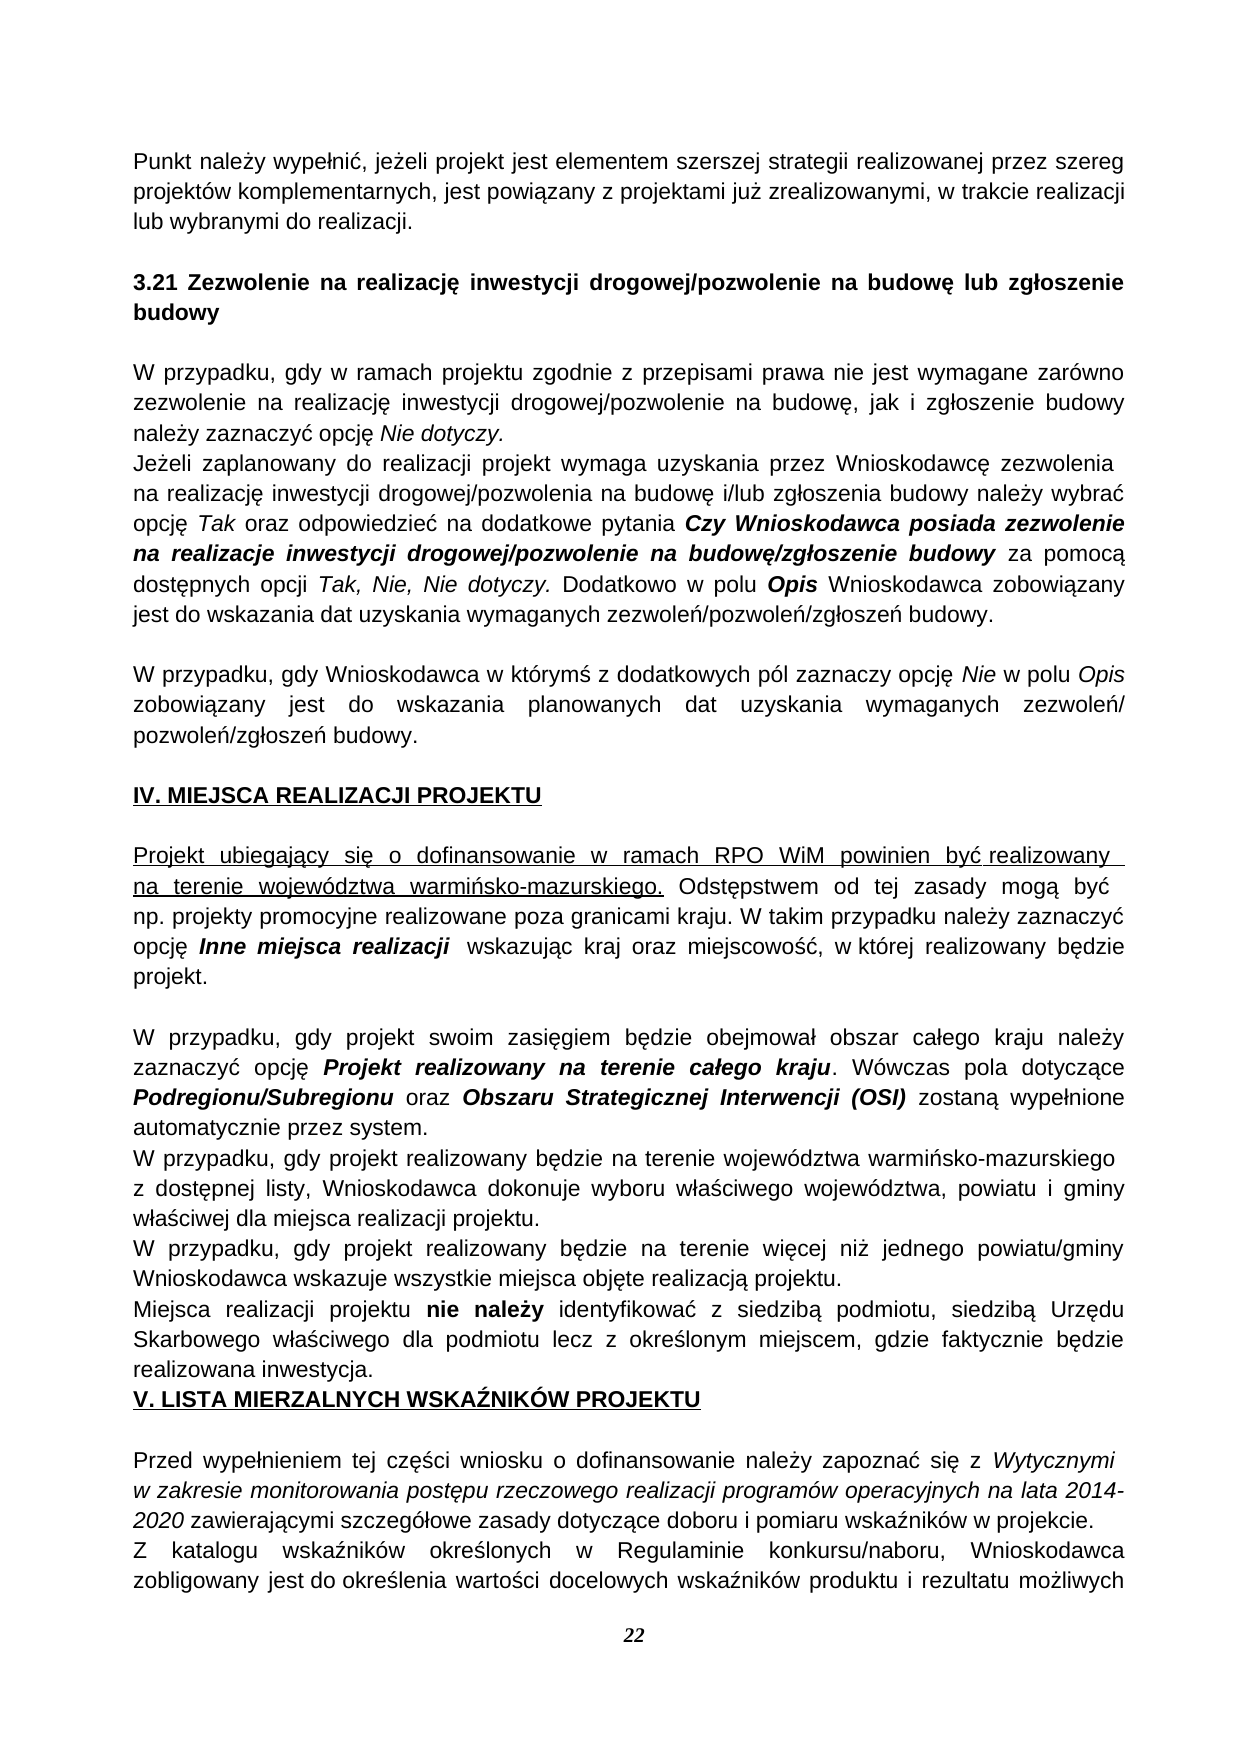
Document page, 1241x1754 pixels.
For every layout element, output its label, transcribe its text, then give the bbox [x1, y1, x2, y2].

text Projekt ubiegający się o dofinansowanie w ramach RPO WiM powinien być realizowany na terenie województwa warmińsko-mazurskiego. Odstępstwem od tej zasady mogą być np. projekty promocyjne realizowane poza granicami kraju. W takim przypadku należy zaznaczyć opcję Inne miejsca realizacji wskazując kraj oraz miejscowość, w której realizowany będzie projekt. [133, 866, 1125, 989]
text W przypadku, gdy projekt realizowany będzie na terenie województwa warmińsko-mazurskiego z dostępnej listy, Wnioskodawca dokonuje wyboru właściwego województwa, powiatu i gminy właściwej dla miejsca realizacji projektu. [133, 1144, 1125, 1231]
subtitle Jeżeli zaplanowany do realizacji projekt wymaga uzyskania przez Wnioskodawcę zezwolenia na realizację inwestycji drogowej/pozwolenia na budowę i/lub zgłoszenia budowy należy wybrać opcję Tak oraz odpowiedzieć na dodatkowe pytania Czy Wnioskodawca posiada zezwolenie na realizacje inwestycji drogowej/pozwolenie na budowę/zgłoszenie budowy za pomocą dostępnych opcji Tak, Nie, Nie dotyczy. Dodatkowo w polu Opis Wnioskodawca zobowiązany jest do wskazania dat uzyskania wymaganych zezwoleń/pozwoleń/zgłoszeń budowy. [133, 450, 1125, 627]
text V. LISTA MIERZALNYCH WSKAŹNIKÓW PROJEKTU [133, 1386, 1125, 1412]
text W przypadku, gdy projekt swoim zasięgiem będzie obejmował obszar całego kraju należy zaznaczyć opcję Projekt realizowany na terenie całego kraju. Wówczas pola dotyczące Podregionu/Subregionu oraz Obszaru Strategicznej Interwencji (OSI) zostaną wypełnione automatycznie przez system. [133, 1024, 1125, 1141]
subtitle W przypadku, gdy Wnioskodawca w którymś z dodatkowych pól zaznaczy opcję Nie w polu Opis zobowiązany jest do wskazania planowanych dat uzyskania wymaganych zezwoleń/ pozwoleń/zgłoszeń budowy. [133, 661, 1125, 748]
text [133, 1537, 1125, 1594]
text Przed wypełnieniem tej części wniosku o dofinansowanie należy zapoznać się z Wytycznymi w zakresie monitorowania postępu rzeczowego realizacji programów operacyjnych na lata 2014-2020 zawierającymi szczegółowe zasady dotyczące doboru i pomiaru wskaźników w projekcie. [133, 1447, 1125, 1533]
text W przypadku, gdy projekt realizowany będzie na terenie więcej niż jednego powiatu/gminy Wnioskodawca wskazuje wszystkie miejsca objęte realizacją projektu. [133, 1235, 1125, 1292]
subtitle W przypadku, gdy w ramach projektu zgodnie z przepisami prawa nie jest wymagane zarówno zezwolenie na realizację inwestycji drogowej/pozwolenie na budowę, jak i zgłoszenie budowy należy zaznaczyć opcję Nie dotyczy. [133, 359, 1125, 446]
text 3.21 Zezwolenie na realizację inwestycji drogowej/pozwolenie na budowę lub zgłoszenie budowy [133, 268, 1125, 325]
text Punkt należy wypełnić, jeżeli projekt jest elementem szerszej strategii realizowanej przez szereg projektów komplementarnych, jest powiązany z projektami już zrealizowanymi, w trakcie realizacji lub wybranymi do realizacji. [133, 148, 1125, 234]
text Miejsca realizacji projektu nie należy identyfikować z siedzibą podmiotu, siedzibą Urzędu Skarbowego właściwego dla podmiotu lecz z określonym miejscem, gdzie faktycznie będzie realizowana inwestycja. [133, 1296, 1125, 1382]
text Projekt ubiegający się o dofinansowanie w ramach RPO WiM powinien być realizowany na terenie województwa warmińsko-mazurskiego. Odstępstwem od tej zasady mogą być np. projekty promocyjne realizowane poza granicami kraju. W takim przypadku należy zaznaczyć opcję Inne miejsca realizacji wskazując kraj oraz miejscowość, w której realizowany będzie projekt. [133, 842, 1125, 865]
text IV. MIEJSCA REALIZACJI PROJEKTU [133, 782, 1125, 808]
